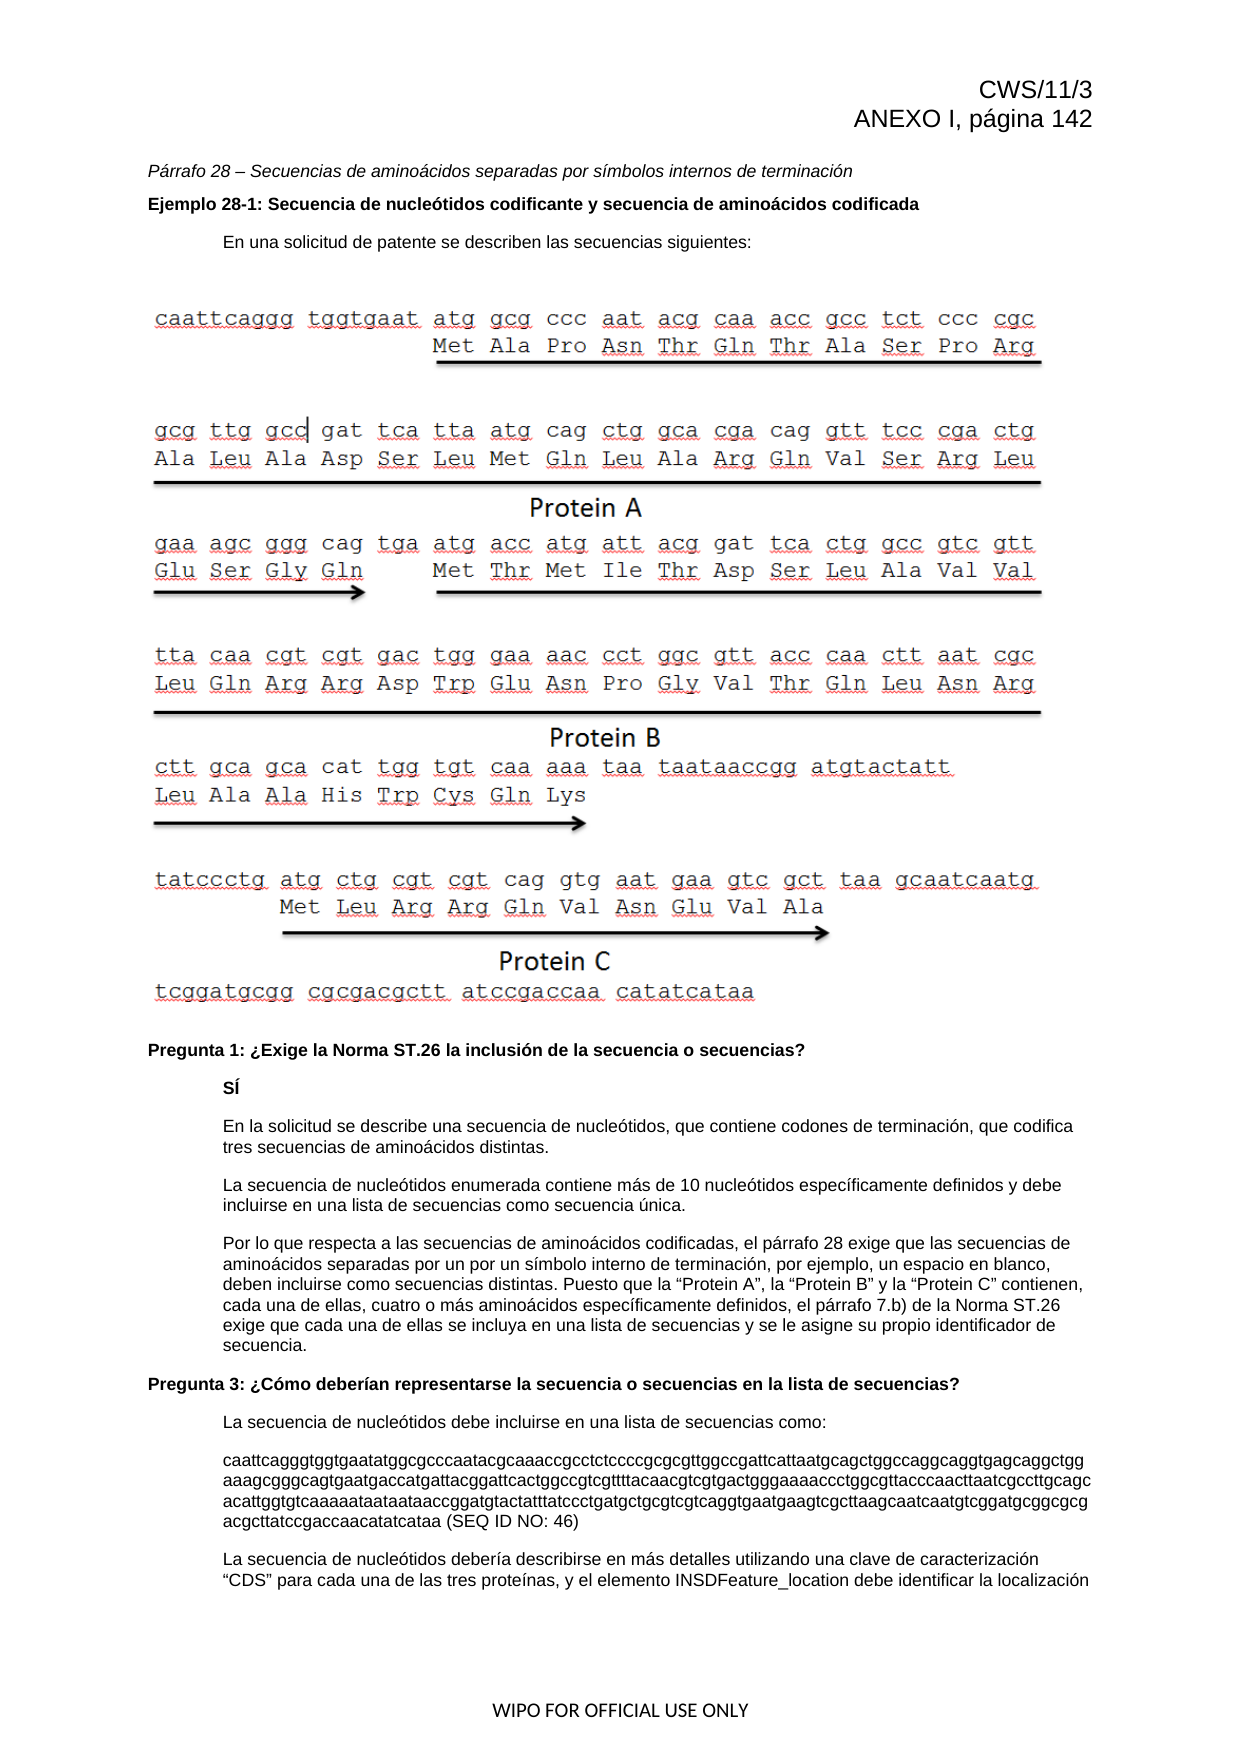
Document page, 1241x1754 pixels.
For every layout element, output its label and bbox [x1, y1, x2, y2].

picture [147, 270, 1123, 1022]
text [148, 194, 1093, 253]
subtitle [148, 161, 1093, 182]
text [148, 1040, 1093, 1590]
